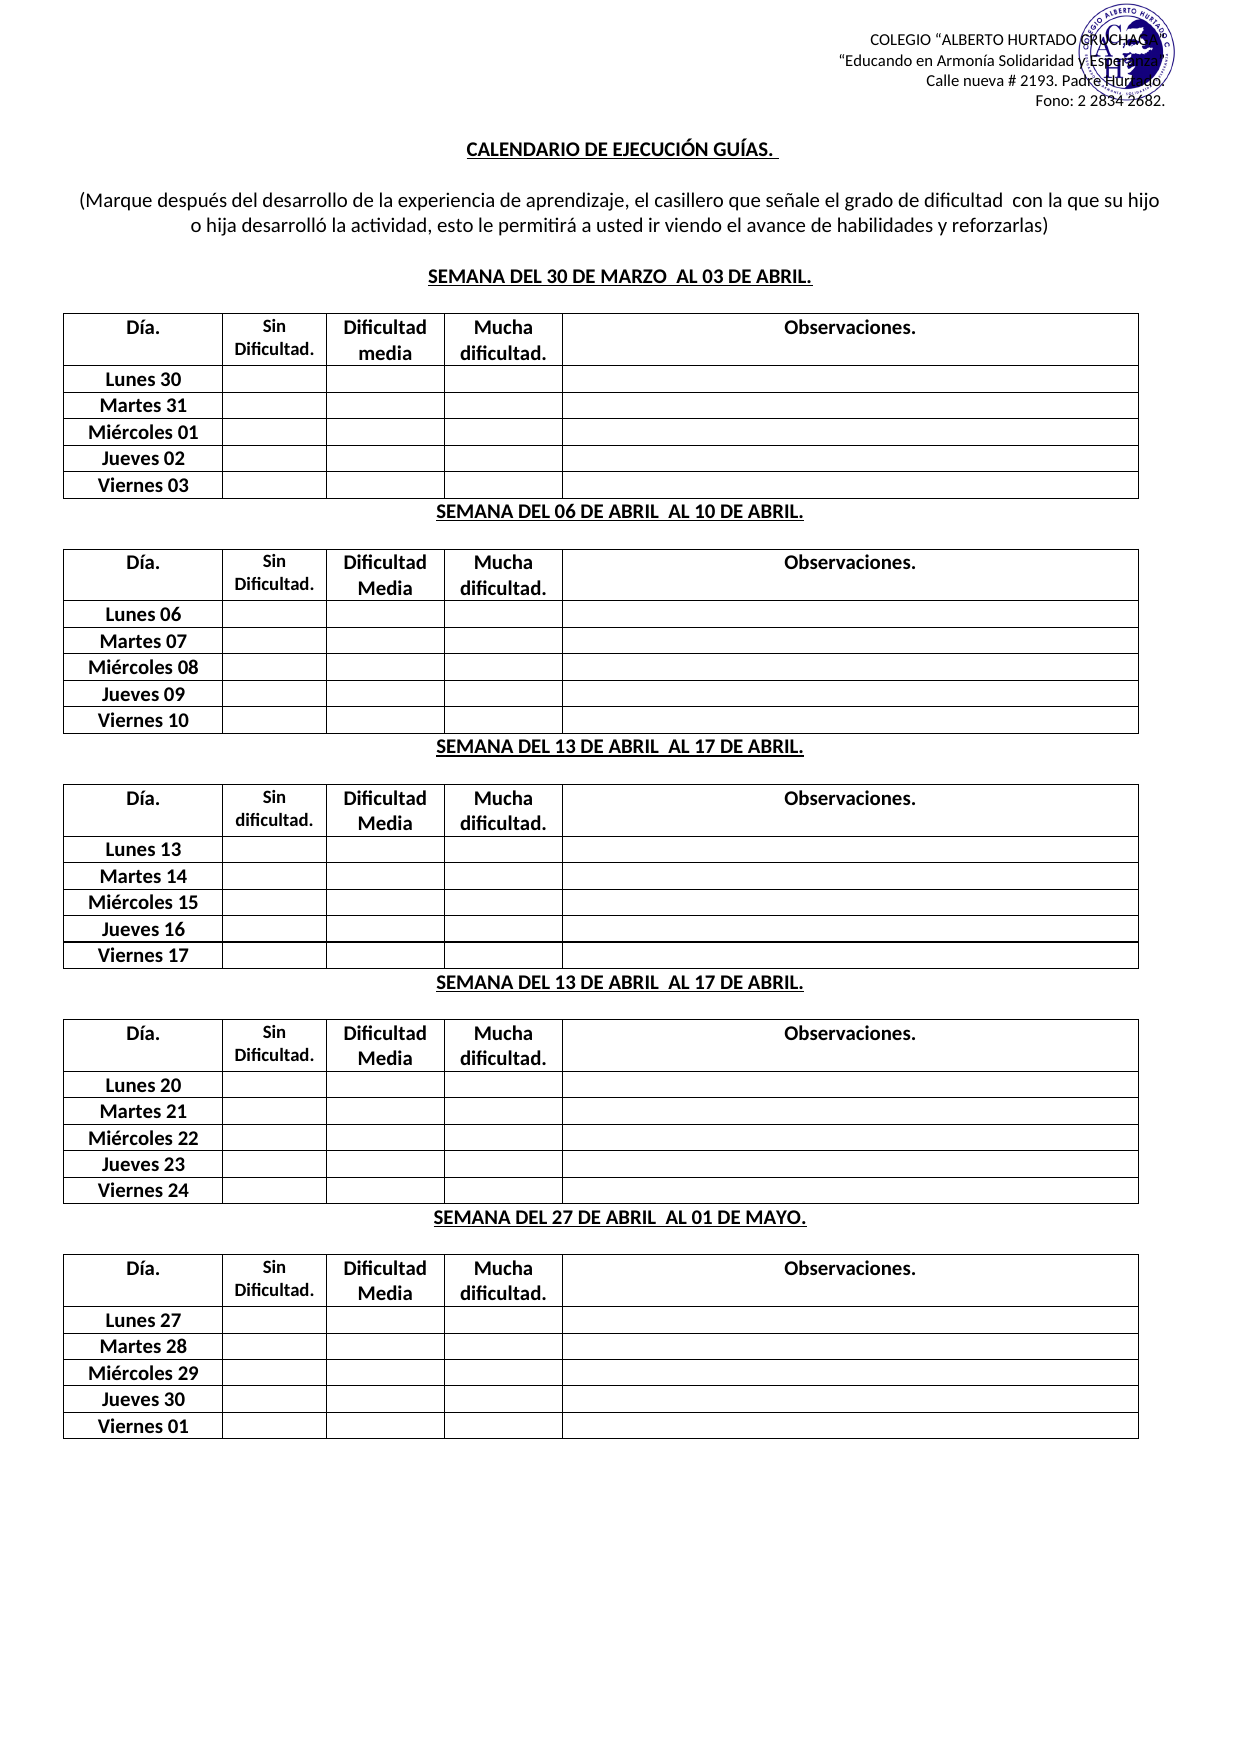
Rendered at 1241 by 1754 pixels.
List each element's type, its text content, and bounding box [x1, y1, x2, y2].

table_cell [445, 1307, 562, 1332]
table_cell [327, 472, 444, 497]
table_cell Martes 14 [64, 863, 222, 888]
table_cell [223, 601, 326, 627]
table_cell Jueves 09 [64, 681, 222, 706]
table_cell [445, 681, 562, 706]
table_cell [563, 1072, 1138, 1097]
table_cell [223, 837, 326, 862]
table_cell [327, 1386, 444, 1412]
table_cell [445, 446, 562, 471]
table_cell [223, 1334, 326, 1359]
table_cell Lunes 06 [64, 601, 222, 627]
table_cell [563, 1360, 1138, 1385]
table_cell Miércoles 29 [64, 1360, 222, 1385]
table_cell [223, 1386, 326, 1412]
table_cell [563, 1178, 1138, 1203]
table_cell [223, 916, 326, 941]
table_cell [563, 1307, 1138, 1332]
table_cell [223, 366, 326, 392]
table_cell [223, 943, 326, 968]
table_cell [327, 1334, 444, 1359]
table_cell [223, 863, 326, 888]
text SEMANA DEL 27 DE ABRIL AL 01 DE MAYO. [75, 1204, 1165, 1229]
table_cell Miércoles 15 [64, 890, 222, 915]
table_cell [327, 654, 444, 680]
table_cell [445, 837, 562, 862]
table_header Observaciones. [563, 1255, 1138, 1306]
table_cell [223, 419, 326, 444]
table_cell [563, 890, 1138, 915]
table_cell [327, 1360, 444, 1385]
table_cell [563, 628, 1138, 653]
table_cell [223, 1125, 326, 1150]
table_cell [563, 419, 1138, 444]
table_header Dificultad Media [327, 785, 444, 836]
table_cell [445, 1098, 562, 1124]
table_cell [563, 1098, 1138, 1124]
text SEMANA DEL 06 DE ABRIL AL 10 DE ABRIL. [75, 498, 1165, 524]
text SEMANA DEL 30 DE MARZO AL 03 DE ABRIL. [75, 263, 1165, 289]
text SEMANA DEL 13 DE ABRIL AL 17 DE ABRIL. [75, 969, 1165, 994]
table_cell [223, 1360, 326, 1385]
table_header Dificultad media [327, 314, 444, 365]
table_cell [327, 1098, 444, 1124]
table_cell Viernes 24 [64, 1178, 222, 1203]
table_cell [445, 707, 562, 733]
table_cell [223, 628, 326, 653]
table_cell [445, 1151, 562, 1177]
table_cell Martes 21 [64, 1098, 222, 1124]
table_header Día. [64, 550, 222, 600]
table_cell Jueves 16 [64, 916, 222, 941]
table_header Dificultad Media [327, 550, 444, 600]
table_cell [445, 628, 562, 653]
table_cell [327, 863, 444, 888]
table_cell [445, 916, 562, 941]
table_cell [223, 393, 326, 418]
table_cell [563, 681, 1138, 706]
table_cell [223, 472, 326, 497]
text CALENDARIO DE EJECUCIÓN GUÍAS. [75, 136, 1165, 162]
table_cell [327, 916, 444, 941]
table_header Observaciones. [563, 785, 1138, 836]
table_header Mucha dificultad. [445, 550, 562, 600]
table_cell Viernes 17 [64, 943, 222, 968]
text (Marque después del desarrollo de la experiencia de aprendizaje, el casillero que señale el grado de dificultad con la que su hijo o hija desarrolló la actividad, esto le permitirá a usted ir viendo el avance de habilidades y reforzarlas) [75, 187, 1165, 238]
table_cell Viernes 01 [64, 1413, 222, 1438]
table_cell [223, 654, 326, 680]
table_cell [563, 601, 1138, 627]
table_header Sin Dificultad. [223, 1255, 326, 1306]
table_cell [445, 1413, 562, 1438]
table_cell [563, 837, 1138, 862]
table_header Sin dificultad. [223, 785, 326, 836]
table_cell [327, 601, 444, 627]
table_header Dificultad Media [327, 1255, 444, 1306]
table_cell [223, 681, 326, 706]
table_cell [327, 628, 444, 653]
table_header Observaciones. [563, 1020, 1138, 1071]
table_cell Lunes 27 [64, 1307, 222, 1332]
table_cell [223, 890, 326, 915]
table_cell [327, 1125, 444, 1150]
table_cell [223, 1413, 326, 1438]
table_cell Lunes 13 [64, 837, 222, 862]
table_cell [563, 1151, 1138, 1177]
table_cell Viernes 03 [64, 472, 222, 497]
table_cell [327, 1307, 444, 1332]
table_header Sin Dificultad. [223, 550, 326, 600]
table_header Mucha dificultad. [445, 314, 562, 365]
table_cell Miércoles 08 [64, 654, 222, 680]
table_cell Martes 28 [64, 1334, 222, 1359]
table_cell [563, 707, 1138, 733]
table_cell [327, 943, 444, 968]
table_cell [563, 916, 1138, 941]
table_cell [563, 943, 1138, 968]
table_cell [223, 1151, 326, 1177]
table_cell [563, 1413, 1138, 1438]
table_cell Miércoles 01 [64, 419, 222, 444]
table_cell Jueves 23 [64, 1151, 222, 1177]
table_cell [445, 601, 562, 627]
picture [1073, 0, 1179, 104]
table_cell [563, 472, 1138, 497]
table_cell [445, 863, 562, 888]
table_cell [445, 1178, 562, 1203]
table_cell [327, 707, 444, 733]
table_cell [327, 1072, 444, 1097]
table_cell [563, 1125, 1138, 1150]
table_header Día. [64, 1255, 222, 1306]
table_header Sin Dificultad. [223, 314, 326, 365]
table_header Dificultad Media [327, 1020, 444, 1071]
table_cell Jueves 30 [64, 1386, 222, 1412]
table_header Día. [64, 314, 222, 365]
table_cell [327, 1151, 444, 1177]
table_cell [223, 1178, 326, 1203]
table_cell Miércoles 22 [64, 1125, 222, 1150]
table_cell [327, 1178, 444, 1203]
table_cell [327, 837, 444, 862]
table_cell Martes 31 [64, 393, 222, 418]
table_cell [445, 943, 562, 968]
table_cell [563, 654, 1138, 680]
table_cell Viernes 10 [64, 707, 222, 733]
table_cell [445, 890, 562, 915]
table_cell [445, 1386, 562, 1412]
table_header Mucha dificultad. [445, 1255, 562, 1306]
table_cell [223, 707, 326, 733]
table_header Observaciones. [563, 314, 1138, 365]
table_cell [327, 446, 444, 471]
table_cell [563, 1334, 1138, 1359]
text SEMANA DEL 13 DE ABRIL AL 17 DE ABRIL. [75, 734, 1165, 759]
table_cell [445, 1072, 562, 1097]
table_header Observaciones. [563, 550, 1138, 600]
table_header Sin Dificultad. [223, 1020, 326, 1071]
table_cell [327, 393, 444, 418]
table_cell [445, 1125, 562, 1150]
table_cell Martes 07 [64, 628, 222, 653]
table_cell [445, 472, 562, 497]
table_cell Jueves 02 [64, 446, 222, 471]
table_cell Lunes 20 [64, 1072, 222, 1097]
table_cell [445, 366, 562, 392]
table_cell [223, 1098, 326, 1124]
table_cell [563, 366, 1138, 392]
table_header Día. [64, 1020, 222, 1071]
table_cell [563, 863, 1138, 888]
table_cell [445, 419, 562, 444]
table_header Día. [64, 785, 222, 836]
table_cell [563, 1386, 1138, 1412]
table_cell [327, 419, 444, 444]
table_cell [223, 1307, 326, 1332]
table_cell [563, 446, 1138, 471]
table_cell [445, 654, 562, 680]
table_cell [327, 890, 444, 915]
table_cell [223, 1072, 326, 1097]
table_cell [327, 366, 444, 392]
table_header Mucha dificultad. [445, 785, 562, 836]
table_cell [445, 393, 562, 418]
table_cell [445, 1334, 562, 1359]
table_cell [327, 681, 444, 706]
table_cell [563, 393, 1138, 418]
table_cell [223, 446, 326, 471]
table_cell Lunes 30 [64, 366, 222, 392]
table_cell [445, 1360, 562, 1385]
table_cell [327, 1413, 444, 1438]
table_header Mucha dificultad. [445, 1020, 562, 1071]
